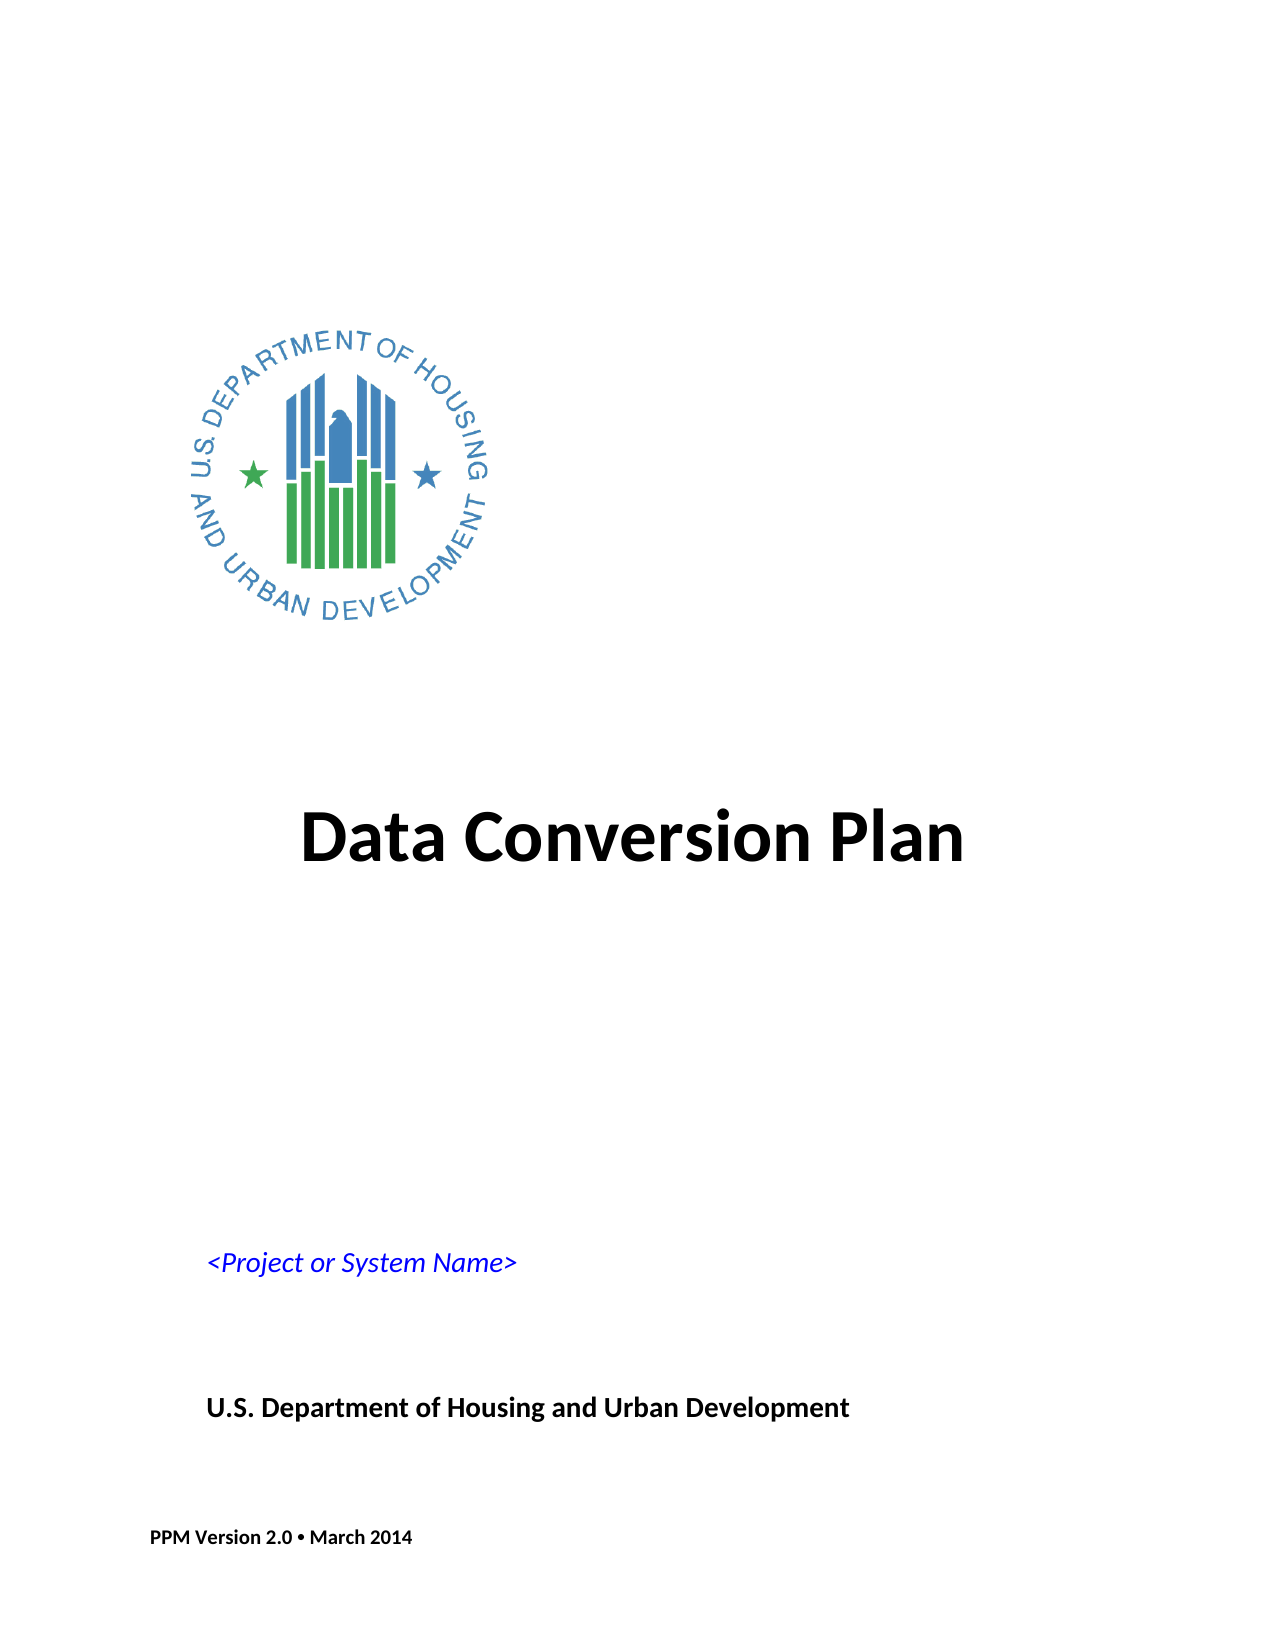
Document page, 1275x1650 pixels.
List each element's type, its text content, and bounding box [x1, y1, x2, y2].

picture [165, 308, 525, 647]
text <Project or System Name> [206, 1244, 1125, 1280]
text U.S. Department of Housing and Urban Development [206, 1389, 1125, 1424]
title Data Conversion Plan [300, 789, 1125, 880]
